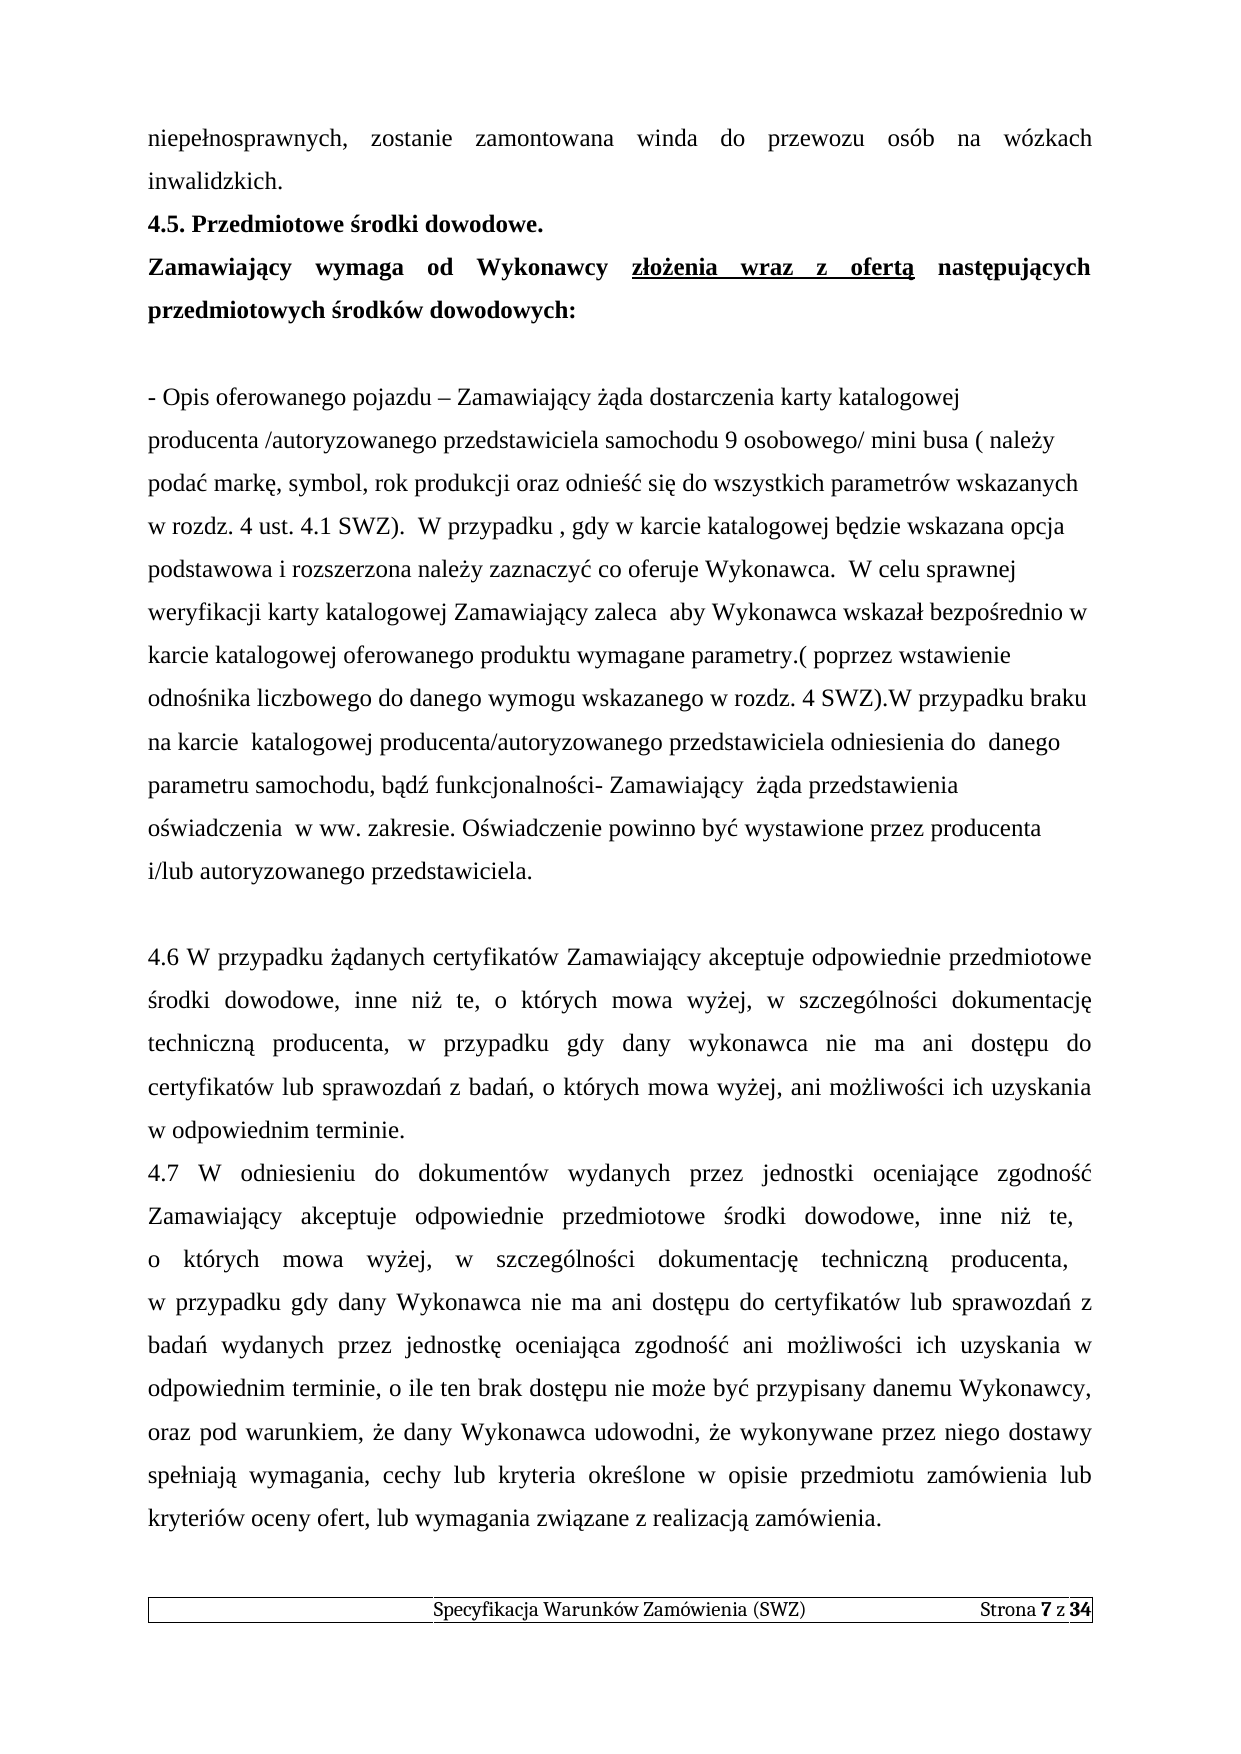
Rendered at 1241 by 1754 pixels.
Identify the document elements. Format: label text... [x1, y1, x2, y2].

text 4.5. Przedmiotowe środki dowodowe. [148, 209, 1093, 238]
text 4.6 W przypadku żądanych certyfikatów Zamawiający akceptuje odpowiednie przedmiotowe środki dowodowe, inne niż te, o których mowa wyżej, w szczególności dokumentację techniczną producenta, w przypadku gdy dany wykonawca nie ma ani dostępu do certyfikatów lub sprawozdań z badań, o których mowa wyżej, ani możliwości ich uzyskania w odpowiednim terminie. [148, 942, 1093, 1143]
text Zamawiający wymaga od Wykonawcy złożenia wraz z ofertą następujących przedmiotowych środków dowodowych: [148, 252, 1091, 324]
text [148, 123, 1093, 195]
text 4.7 W odniesieniu do dokumentów wydanych przez jednostki oceniające zgodność Zamawiający akceptuje odpowiednie przedmiotowe środki dowodowe, inne niż te, o których mowa wyżej, w szczególności dokumentację techniczną producenta, w przypadku gdy dany Wykonawca nie ma ani dostępu do certyfikatów lub sprawozdań z badań wydanych przez jednostkę oceniająca zgodność ani możliwości ich uzyskania w odpowiednim terminie, o ile ten brak dostępu nie może być przypisany danemu Wykonawcy, oraz pod warunkiem, że dany Wykonawca udowodni, że wykonywane przez niego dostawy spełniają wymagania, cechy lub kryteria określone w opisie przedmiotu zamówienia lub kryteriów oceny ofert, lub wymagania związane z realizacją zamówienia. [148, 1158, 1093, 1532]
text - Opis oferowanego pojazdu – Zamawiający żąda dostarczenia karty katalogowej producenta /autoryzowanego przedstawiciela samochodu 9 osobowego/ mini busa ( należy podać markę, symbol, rok produkcji oraz odnieść się do wszystkich parametrów wskazanych w rozdz. 4 ust. 4.1 SWZ). W przypadku , gdy w karcie katalogowej będzie wskazana opcja podstawowa i rozszerzona należy zaznaczyć co oferuje Wykonawca. W celu sprawnej weryfikacji karty katalogowej Zamawiający zaleca aby Wykonawca wskazał bezpośrednio w karcie katalogowej oferowanego produktu wymagane parametry.( poprzez wstawienie odnośnika liczbowego do danego wymogu wskazanego w rozdz. 4 SWZ).W przypadku braku na karcie katalogowej producenta/autoryzowanego przedstawiciela odniesienia do danego parametru samochodu, bądź funkcjonalności- Zamawiający żąda przedstawienia oświadczenia w ww. zakresie. Oświadczenie powinno być wystawione przez producenta i/lub autoryzowanego przedstawiciela. [148, 382, 1093, 885]
